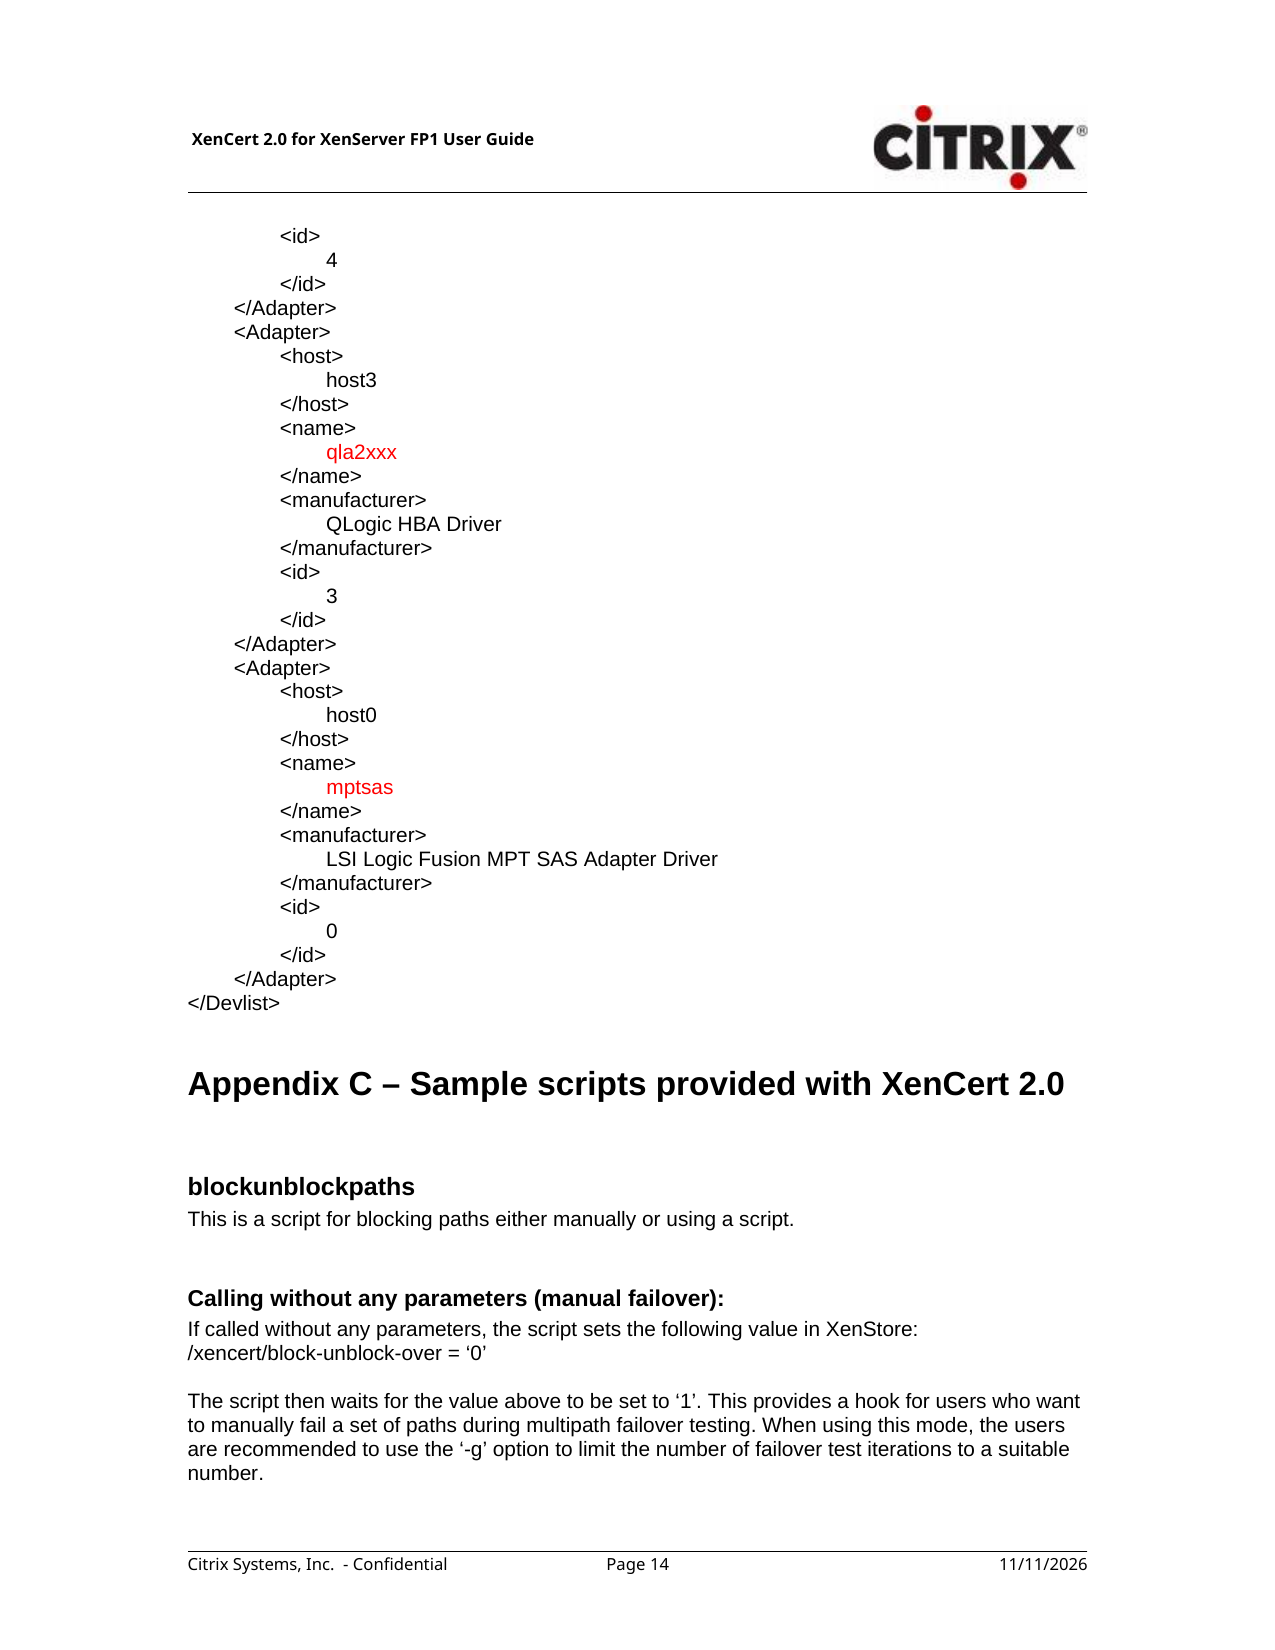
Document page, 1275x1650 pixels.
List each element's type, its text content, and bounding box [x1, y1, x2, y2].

text /xencert/block-unblock-over = ‘0’ [187, 1341, 1087, 1365]
text <manufacturer> [187, 488, 1087, 512]
text <name> [187, 416, 1087, 440]
text </host> [187, 727, 1087, 751]
text </Adapter> [187, 967, 1087, 991]
text This is a script for blocking paths either manually or using a script. [187, 1207, 1087, 1231]
text <Adapter> [187, 655, 1087, 679]
text host0 [187, 703, 1087, 727]
text QLogic HBA Driver [187, 512, 1087, 536]
text </id> [187, 943, 1087, 967]
text </name> [187, 464, 1087, 488]
picture [873, 105, 1088, 190]
text host3 [187, 368, 1087, 392]
text If called without any parameters, the script sets the following value in XenStore: [187, 1317, 1087, 1341]
text </Devlist> [187, 991, 1087, 1015]
subtitle blockunblockpaths [187, 1172, 1087, 1201]
subtitle Appendix C – Sample scripts provided with XenCert 2.0 [187, 1064, 1087, 1102]
text 4 [187, 248, 1087, 272]
text 0 [187, 919, 1087, 943]
text qla2xxx [187, 440, 1087, 464]
text </Adapter> [187, 631, 1087, 655]
text LSI Logic Fusion MPT SAS Adapter Driver [187, 847, 1087, 871]
text </manufacturer> [187, 871, 1087, 895]
text </name> [187, 799, 1087, 823]
text <Adapter> [187, 320, 1087, 344]
text <host> [187, 679, 1087, 703]
text <host> [187, 344, 1087, 368]
text </Adapter> [187, 296, 1087, 320]
subtitle Calling without any parameters (manual failover): [187, 1284, 1087, 1311]
text mptsas [187, 775, 1087, 799]
text <manufacturer> [187, 823, 1087, 847]
text 3 [187, 583, 1087, 607]
text <id> [187, 895, 1087, 919]
text </manufacturer> [187, 536, 1087, 559]
text <name> [187, 751, 1087, 775]
text <id> [187, 224, 1087, 248]
text <id> [187, 559, 1087, 583]
text </host> [187, 392, 1087, 416]
text </id> [187, 607, 1087, 631]
text The script then waits for the value above to be set to ‘1’. This provides a hook for users who want to manually fail a set of paths during multipath failover testing. When using this mode, the users are recommended to use the ‘-g’ option to limit the number of failover test iterations to a suitable number. [187, 1389, 1087, 1485]
text </id> [187, 272, 1087, 296]
